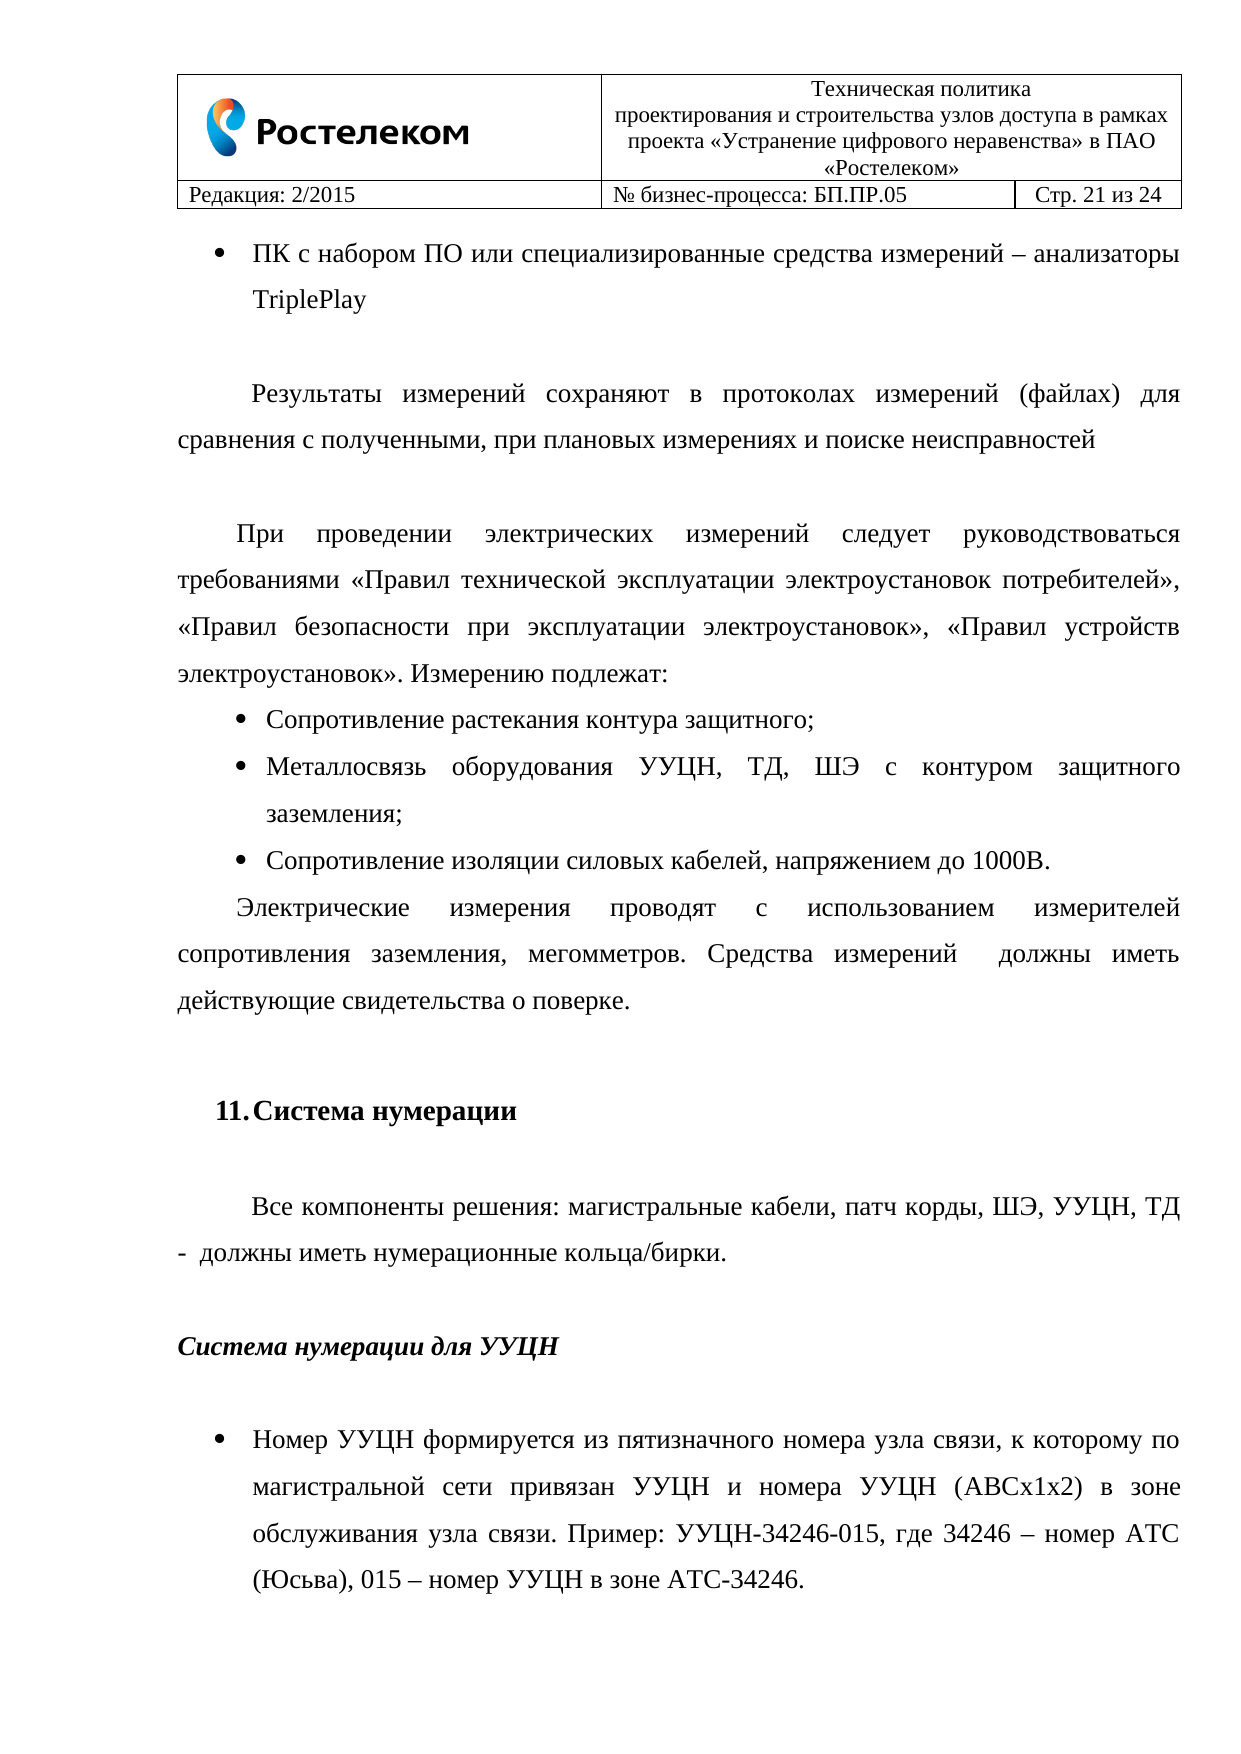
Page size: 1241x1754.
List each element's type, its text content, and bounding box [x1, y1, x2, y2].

list Металлосвязь оборудования УУЦН, ТД, ШЭ с контуром защитного заземления; [236, 750, 1181, 828]
text Электрические измерения проводят с использованием измерителей сопротивления заземления, мегомметров. Средства измерений должны иметь действующие свидетельства о поверке. [177, 891, 1181, 1015]
text Система нумерации для УУЦН [177, 1330, 1181, 1361]
subtitle Система нумерации [215, 1093, 1181, 1126]
list ПК с набором ПО или специализированные средства измерений – анализаторы TriplePlay [215, 237, 1181, 314]
picture [188, 81, 486, 174]
list Сопротивление изоляции силовых кабелей, напряжением до 1000В. [236, 844, 1181, 875]
list Номер УУЦН формируется из пятизначного номера узла связи, к которому по магистральной сети привязан УУЦН и номера УУЦН (ABCх1х2) в зоне обслуживания узла связи. Пример: УУЦН-34246-015, где 34246 – номер АТС (Юсьва), 015 – номер УУЦН в зоне АТС-34246. [215, 1423, 1181, 1594]
list Сопротивление растекания контура защитного; [236, 703, 1181, 735]
text Результаты измерений сохраняют в протоколах измерений (файлах) для сравнения с полученными, при плановых измерениях и поиске неисправностей [177, 377, 1181, 454]
text Все компоненты решения: магистральные кабели, патч корды, ШЭ, УУЦН, ТД - должны иметь нумерационные кольца/бирки. [177, 1190, 1181, 1268]
text При проведении электрических измерений следует руководствоваться требованиями «Правил технической эксплуатации электроустановок потребителей», «Правил безопасности при эксплуатации электроустановок», «Правил устройств электроустановок». Измерению подлежат: [177, 517, 1181, 688]
